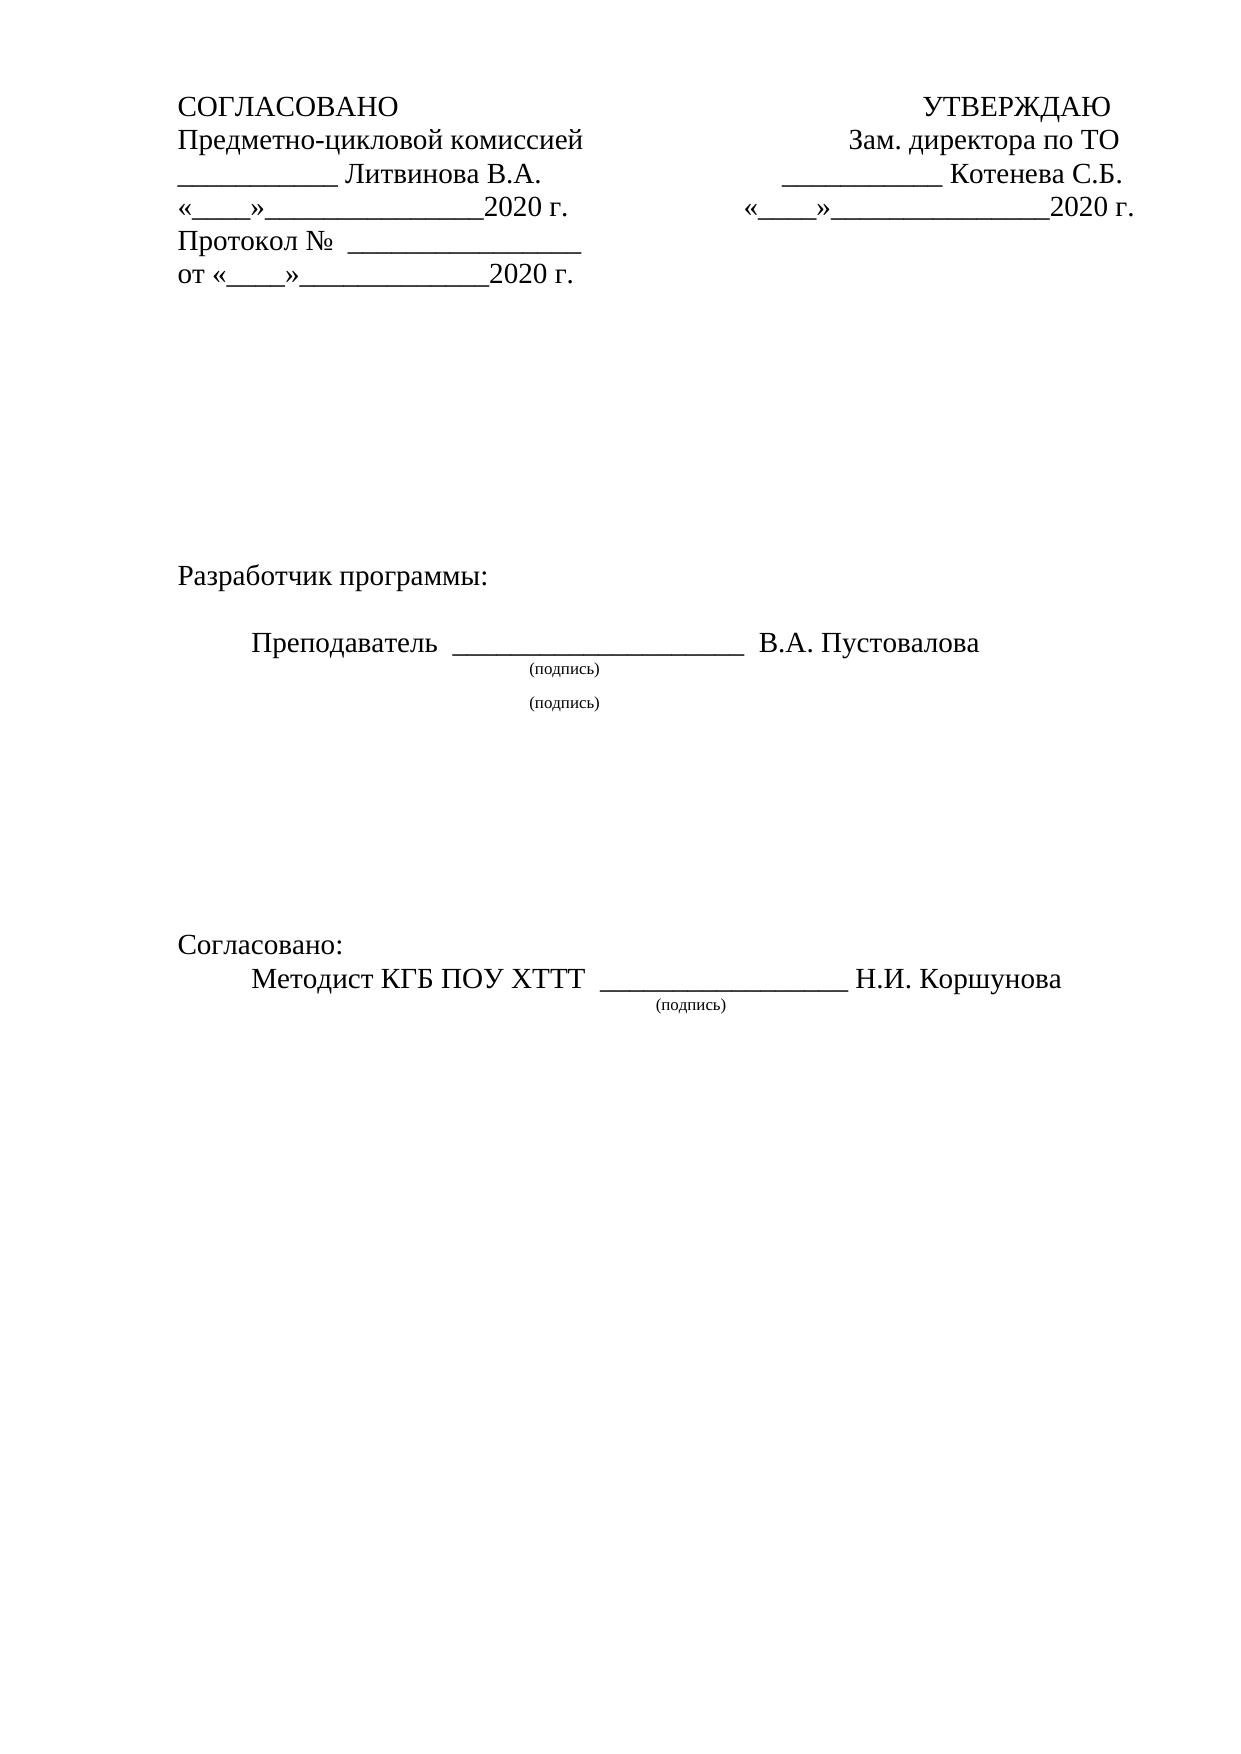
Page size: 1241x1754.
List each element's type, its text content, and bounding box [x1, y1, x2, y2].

text Преподаватель ____________________ В.А. Пустовалова [177, 625, 1152, 659]
text (подпись) [177, 659, 1152, 692]
text Предметно-цикловой комиссией Зам. директора по ТО [177, 122, 1152, 156]
text ___________ Литвинова В.А. ___________ Котенева С.Б. [177, 156, 1152, 189]
text Протокол № ________________ [177, 223, 1152, 256]
text (подпись) [177, 692, 1152, 726]
text СОГЛАСОВАНО УТВЕРЖДАЮ [177, 89, 1152, 122]
text Разработчик программы: [177, 558, 1152, 592]
text «____»_______________2020 г. «____»_______________2020 г. [177, 189, 1152, 223]
text Методист КГБ ПОУ ХТТТ _________________ Н.И. Коршунова [177, 961, 1152, 994]
text от «____»_____________2020 г. [177, 256, 1152, 290]
text (подпись) [177, 994, 1152, 1028]
text Согласовано: [177, 927, 1152, 961]
